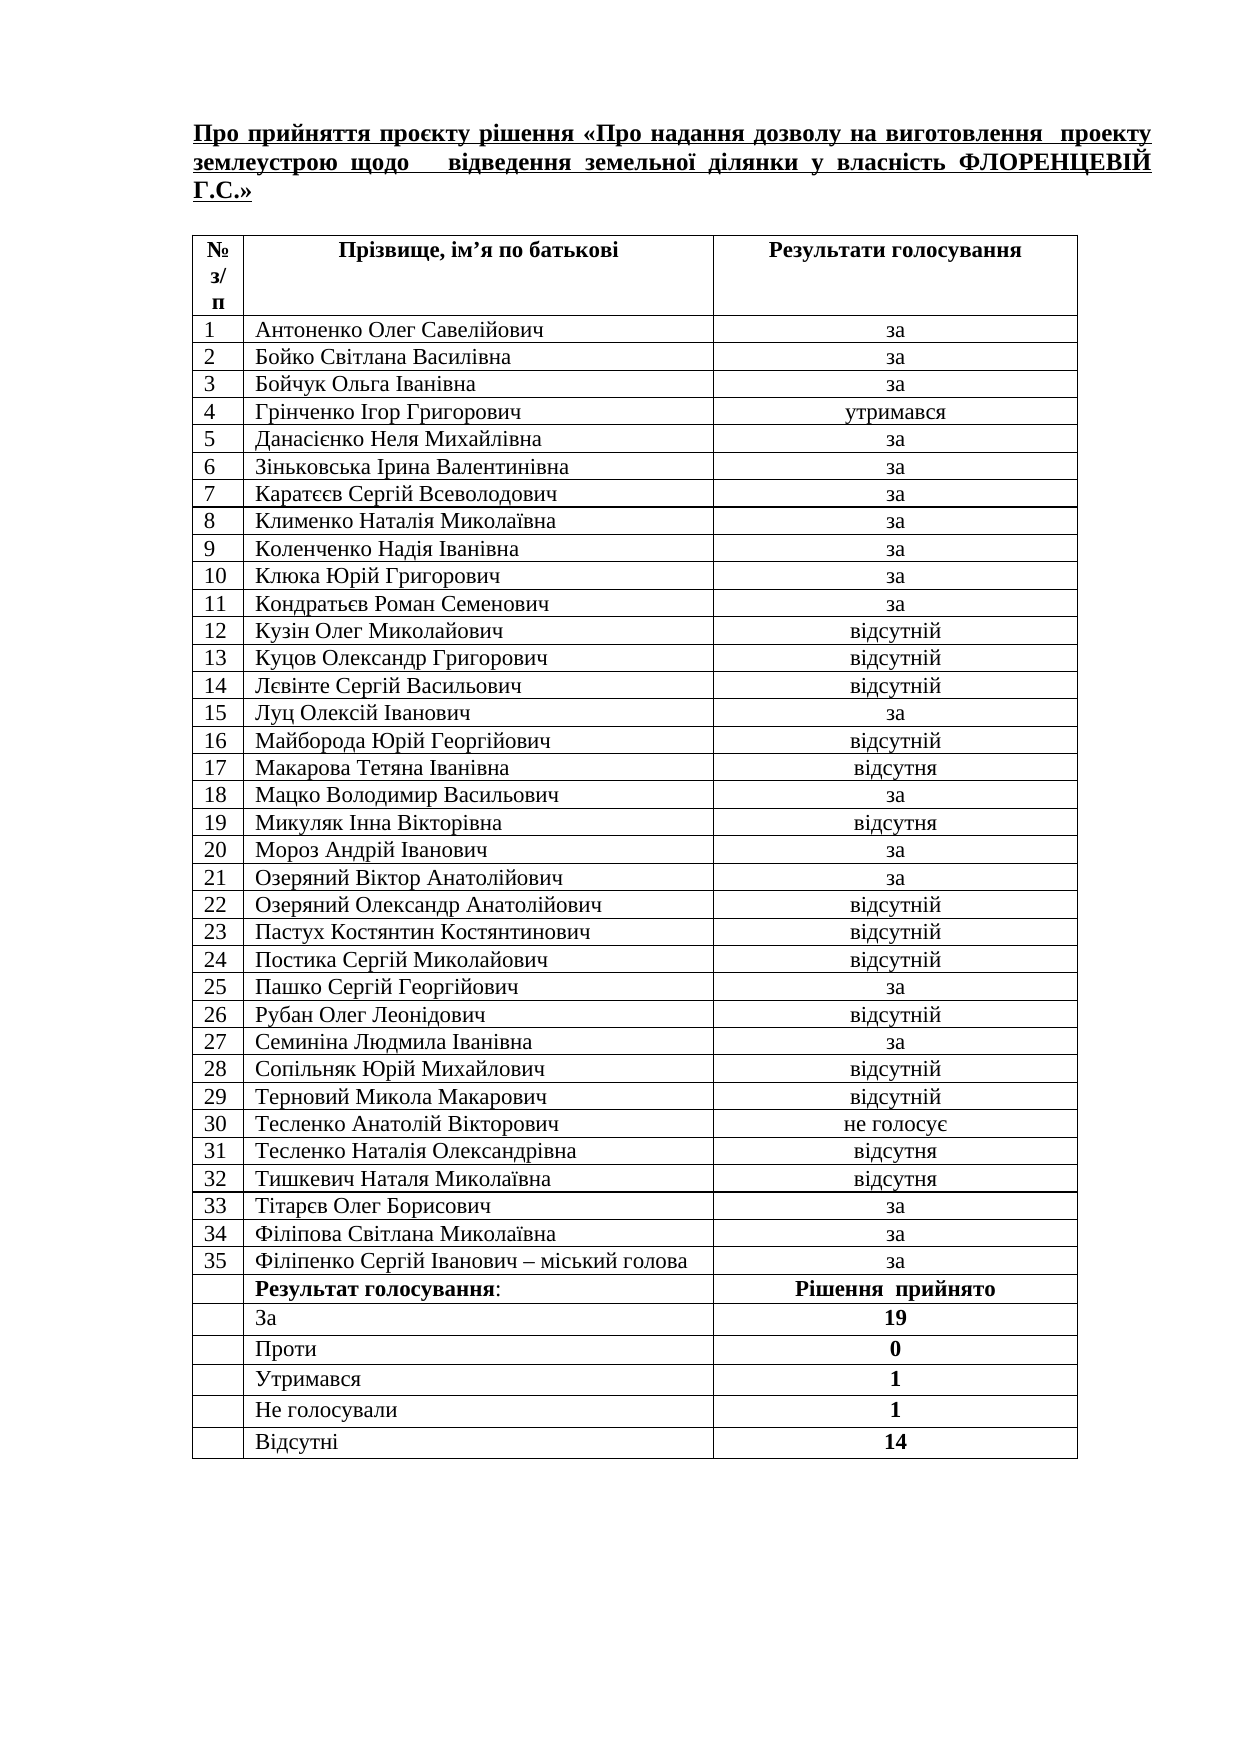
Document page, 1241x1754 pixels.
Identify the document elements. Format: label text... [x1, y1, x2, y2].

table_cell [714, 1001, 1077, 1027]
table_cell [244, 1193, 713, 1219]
table_cell за [714, 836, 1077, 863]
table_cell відсутній [714, 617, 1077, 643]
table_cell за [714, 535, 1077, 561]
table_cell 17 [193, 754, 243, 780]
table_cell 8 [193, 508, 243, 534]
table_cell 25 [193, 973, 243, 999]
table_cell за [714, 480, 1077, 506]
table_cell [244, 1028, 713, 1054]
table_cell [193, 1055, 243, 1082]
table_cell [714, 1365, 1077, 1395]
table_cell Коленченко Надія Іванівна [244, 535, 713, 561]
table_header № з/п [193, 236, 243, 315]
table_cell 4 [193, 398, 243, 424]
table_cell Куцов Олександр Григорович [244, 645, 713, 671]
table_cell Микуляк Інна Вікторівна [244, 809, 713, 835]
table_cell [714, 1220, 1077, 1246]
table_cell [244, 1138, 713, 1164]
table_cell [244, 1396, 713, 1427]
table_cell 20 [193, 836, 243, 863]
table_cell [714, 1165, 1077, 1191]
table_cell за [714, 343, 1077, 369]
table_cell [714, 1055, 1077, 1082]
table_cell Мороз Андрій Іванович [244, 836, 713, 863]
table_cell 13 [193, 645, 243, 671]
table_cell 2 [193, 343, 243, 369]
text Про прийняття проєкту рішення «Про надання дозволу на виготовлення проекту землеустрою щодо відведення земельної ділянки у власність ФЛОРЕНЦЕВІЙ Г.С.» [193, 173, 1152, 204]
table_cell [714, 262, 1077, 315]
table_header Результати голосування [714, 236, 1077, 262]
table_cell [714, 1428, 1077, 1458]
table_cell Майборода Юрій Георгійович [244, 727, 713, 753]
table_cell відсутній [714, 919, 1077, 945]
table_cell Кондратьєв Роман Семенович [244, 590, 713, 616]
table_cell Антоненко Олег Савелійович [244, 316, 713, 342]
table_cell Грінченко Ігор Григорович [244, 398, 713, 424]
table_cell утримався [714, 398, 1077, 424]
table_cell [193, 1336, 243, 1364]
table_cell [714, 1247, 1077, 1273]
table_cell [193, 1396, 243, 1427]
table_cell 11 [193, 590, 243, 616]
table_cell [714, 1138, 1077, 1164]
table_cell 7 [193, 480, 243, 506]
table_cell відсутня [714, 809, 1077, 835]
table_cell Мацко Володимир Васильович [244, 781, 713, 808]
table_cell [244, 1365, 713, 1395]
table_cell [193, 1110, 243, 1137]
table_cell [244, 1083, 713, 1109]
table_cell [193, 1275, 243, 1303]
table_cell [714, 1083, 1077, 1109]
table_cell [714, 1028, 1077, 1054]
table_cell Бойко Світлана Василівна [244, 343, 713, 369]
table_cell відсутній [714, 891, 1077, 917]
table_cell Данасієнко Неля Михайлівна [244, 425, 713, 452]
table_cell за [714, 508, 1077, 534]
table_cell відсутній [714, 645, 1077, 671]
table_cell 6 [193, 453, 243, 479]
table_cell за [714, 371, 1077, 397]
table_cell відсутній [714, 727, 1077, 753]
table_cell відсутній [714, 946, 1077, 972]
table_cell 18 [193, 781, 243, 808]
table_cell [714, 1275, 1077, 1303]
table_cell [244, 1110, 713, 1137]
table_cell Постика Сергій Миколайович [244, 946, 713, 972]
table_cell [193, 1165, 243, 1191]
table_cell за [714, 973, 1077, 999]
table_cell за [714, 699, 1077, 726]
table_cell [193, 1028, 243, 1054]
table_cell Клименко Наталія Миколаївна [244, 508, 713, 534]
table_cell Зіньковська Ірина Валентинівна [244, 453, 713, 479]
table_cell 16 [193, 727, 243, 753]
table_cell відсутня [714, 754, 1077, 780]
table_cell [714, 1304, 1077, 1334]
table_cell за [714, 316, 1077, 342]
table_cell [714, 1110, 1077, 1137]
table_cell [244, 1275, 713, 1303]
text Про прийняття проєкту рішення «Про надання дозволу на виготовлення проекту землеустрою щодо відведення земельної ділянки у власність ФЛОРЕНЦЕВІЙ Г.С.» [193, 118, 1152, 143]
table_cell за [714, 781, 1077, 808]
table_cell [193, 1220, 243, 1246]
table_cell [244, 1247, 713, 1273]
table_cell за [714, 864, 1077, 890]
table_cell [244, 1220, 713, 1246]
table_cell Озеряний Олександр Анатолійович [244, 891, 713, 917]
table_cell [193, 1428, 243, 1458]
table_cell відсутній [714, 672, 1077, 698]
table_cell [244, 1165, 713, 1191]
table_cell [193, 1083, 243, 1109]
table_cell 5 [193, 425, 243, 452]
table_cell за [714, 590, 1077, 616]
table_cell 26 [193, 1001, 243, 1027]
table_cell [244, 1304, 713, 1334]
table_header Прізвище, ім’я по батькові [244, 236, 713, 315]
table_cell Клюка Юрій Григорович [244, 562, 713, 589]
table_cell Макарова Тетяна Іванівна [244, 754, 713, 780]
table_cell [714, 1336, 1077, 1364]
table_cell за [714, 425, 1077, 452]
table_cell 12 [193, 617, 243, 643]
text Про прийняття проєкту рішення «Про надання дозволу на виготовлення проекту землеустрою щодо відведення земельної ділянки у власність ФЛОРЕНЦЕВІЙ Г.С.» [193, 144, 1152, 172]
table_cell 22 [193, 891, 243, 917]
table_cell за [714, 562, 1077, 589]
table_cell 14 [193, 672, 243, 698]
table_cell 3 [193, 371, 243, 397]
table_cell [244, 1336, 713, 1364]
table_cell 21 [193, 864, 243, 890]
table_cell 9 [193, 535, 243, 561]
table_cell 15 [193, 699, 243, 726]
table_cell 19 [193, 809, 243, 835]
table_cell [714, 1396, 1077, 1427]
table_cell Озеряний Віктор Анатолійович [244, 864, 713, 890]
table_cell Лєвінте Сергій Васильович [244, 672, 713, 698]
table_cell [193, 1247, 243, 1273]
table_cell 10 [193, 562, 243, 589]
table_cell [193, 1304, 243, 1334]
table_cell Пашко Сергій Георгійович [244, 973, 713, 999]
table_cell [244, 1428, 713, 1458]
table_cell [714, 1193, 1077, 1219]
table_cell Луц Олексій Іванович [244, 699, 713, 726]
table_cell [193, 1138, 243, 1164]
table_cell 23 [193, 919, 243, 945]
table_cell Кузін Олег Миколайович [244, 617, 713, 643]
table_cell Бойчук Ольга Іванівна [244, 371, 713, 397]
table_cell Рубан Олег Леонідович [244, 1001, 713, 1027]
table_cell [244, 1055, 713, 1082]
table_cell Пастух Костянтин Костянтинович [244, 919, 713, 945]
table_cell Каратєєв Сергій Всеволодович [244, 480, 713, 506]
table_cell за [714, 453, 1077, 479]
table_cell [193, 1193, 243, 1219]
table_cell 24 [193, 946, 243, 972]
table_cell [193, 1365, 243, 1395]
table_cell 1 [193, 316, 243, 342]
